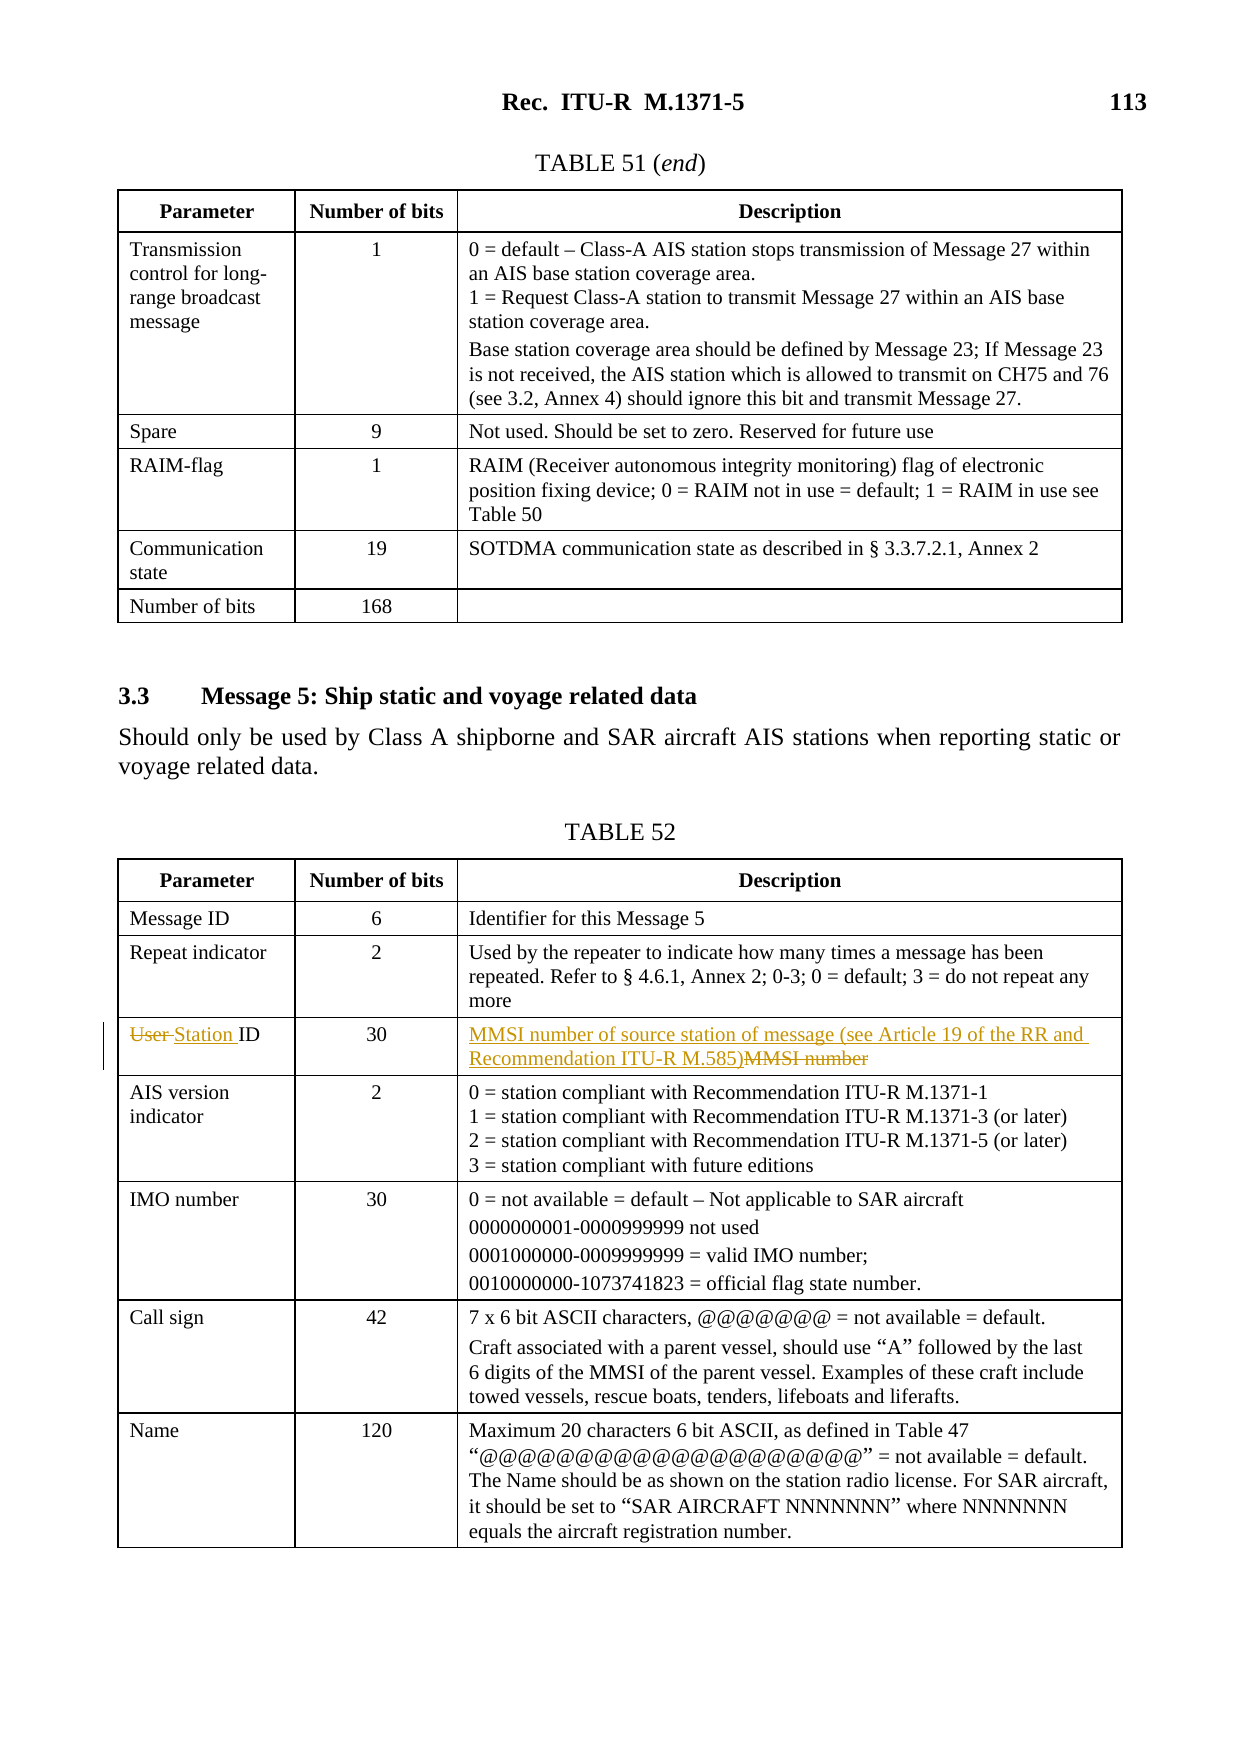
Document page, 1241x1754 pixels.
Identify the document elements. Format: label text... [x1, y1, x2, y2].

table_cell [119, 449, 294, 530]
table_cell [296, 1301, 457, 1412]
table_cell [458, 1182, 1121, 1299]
text Should only be used by Class A shipborne and SAR aircraft AIS stations when reporting static or voyage related data. [118, 722, 1122, 779]
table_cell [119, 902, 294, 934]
text TABLE 51 (end) [118, 148, 1122, 176]
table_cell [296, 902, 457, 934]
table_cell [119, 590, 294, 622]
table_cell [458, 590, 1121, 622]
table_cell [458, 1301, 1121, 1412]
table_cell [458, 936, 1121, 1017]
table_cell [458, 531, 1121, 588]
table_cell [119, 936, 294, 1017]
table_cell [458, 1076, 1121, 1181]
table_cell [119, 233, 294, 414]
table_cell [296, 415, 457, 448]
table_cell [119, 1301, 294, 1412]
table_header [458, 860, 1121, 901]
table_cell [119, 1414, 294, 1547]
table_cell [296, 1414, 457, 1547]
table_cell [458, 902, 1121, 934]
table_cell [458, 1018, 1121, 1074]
text TABLE 52 [118, 817, 1122, 846]
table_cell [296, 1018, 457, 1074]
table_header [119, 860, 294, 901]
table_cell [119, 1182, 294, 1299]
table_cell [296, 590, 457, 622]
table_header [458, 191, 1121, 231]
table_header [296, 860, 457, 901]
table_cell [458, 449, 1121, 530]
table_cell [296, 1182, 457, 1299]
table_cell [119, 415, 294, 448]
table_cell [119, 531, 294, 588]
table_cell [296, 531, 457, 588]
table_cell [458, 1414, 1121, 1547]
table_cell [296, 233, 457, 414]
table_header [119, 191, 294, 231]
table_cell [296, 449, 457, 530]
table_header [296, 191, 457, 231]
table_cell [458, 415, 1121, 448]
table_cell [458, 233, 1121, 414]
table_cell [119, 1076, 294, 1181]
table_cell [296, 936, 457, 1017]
subtitle 3.3 Message 5: Ship static and voyage related data [118, 681, 1122, 709]
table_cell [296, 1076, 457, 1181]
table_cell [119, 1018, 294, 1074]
